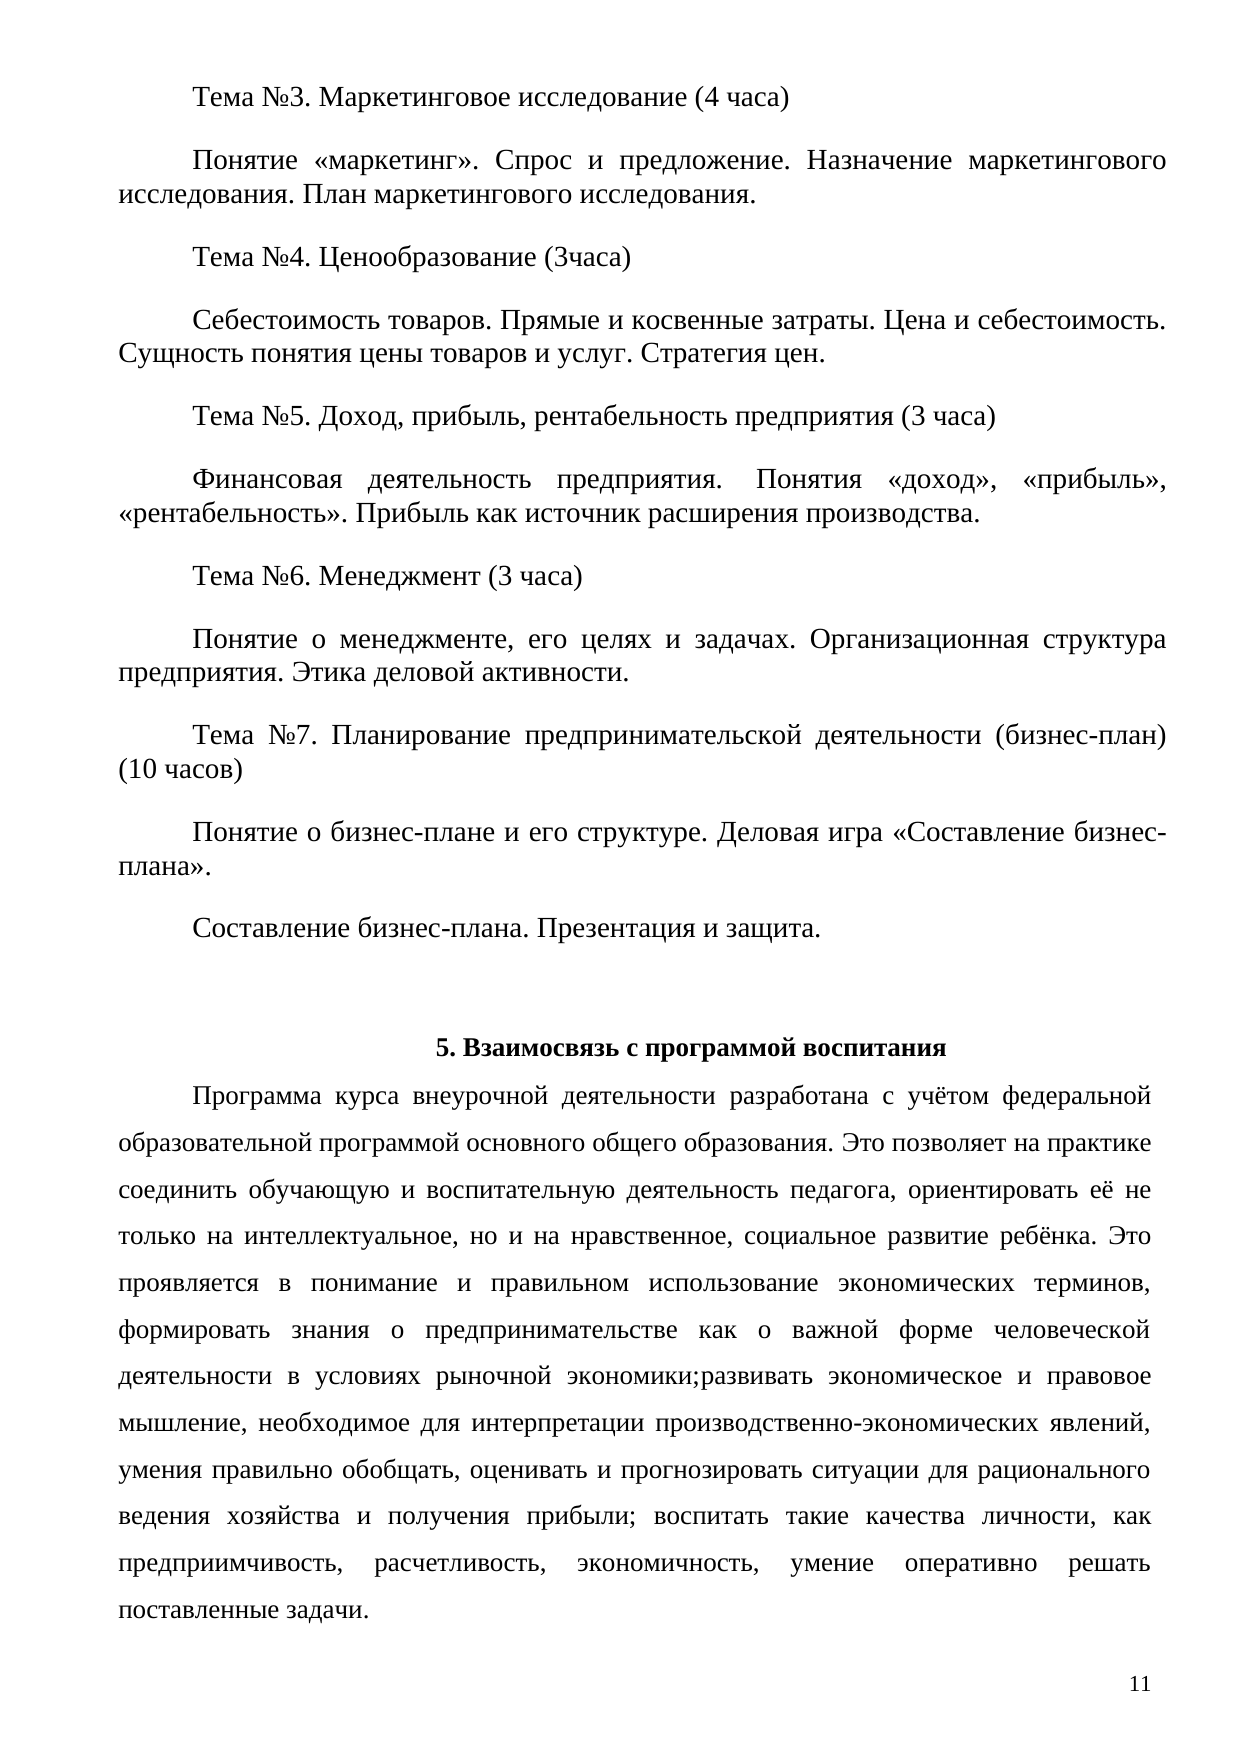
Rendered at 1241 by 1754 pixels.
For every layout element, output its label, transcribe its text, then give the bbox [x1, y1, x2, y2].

text Понятие о менеджменте, его целях и задачах. Организационная структура предприятия. Этика деловой активности. [118, 621, 1167, 688]
text Тема №7. Планирование предпринимательской деятельности (бизнес-план) (10 часов) [118, 717, 1167, 784]
text Программа курса внеурочной деятельности разработана с учётом федеральной образовательной программой основного общего образования. Это позволяет на практике соединить обучающую и воспитательную деятельность педагога, ориентировать её не только на интеллектуальное, но и на нравственное, социальное развитие ребёнка. Это проявляется в понимание и правильном использование экономических терминов, формировать знания о предпринимательстве как о важной форме человеческой деятельности в условиях рыночной экономики;развивать экономическое и правовое мышление, необходимое для интерпретации производственно-экономических явлений, умения правильно обобщать, оценивать и прогнозировать ситуации для рационального ведения хозяйства и получения прибыли; воспитать такие качества личности, как предприимчивость, расчетливость, экономичность, умение оперативно решать поставленные задачи. [118, 1079, 1152, 1624]
text Тема №5. Доход, прибыль, рентабельность предприятия (3 часа) [118, 398, 1167, 432]
text Составление бизнес-плана. Презентация и защита. [118, 911, 1167, 944]
text Понятие о бизнес-плане и его структуре. Деловая игра «Составление бизнес-плана». [118, 814, 1167, 881]
text Тема №3. Маркетинговое исследование (4 часа) [118, 79, 1167, 113]
text Тема №6. Менеджмент (3 часа) [118, 558, 1167, 591]
text Понятие «маркетинг». Спрос и предложение. Назначение маркетингового исследования. План маркетингового исследования. [118, 142, 1167, 209]
text Себестоимость товаров. Прямые и косвенные затраты. Цена и себестоимость. Сущность понятия цены товаров и услуг. Стратегия цен. [118, 302, 1167, 369]
list 5. Взаимосвязь с программой воспитания [215, 1031, 1167, 1063]
text Тема №4. Ценообразование (3часа) [118, 239, 1167, 272]
text Финансовая деятельность предприятия. Понятия «доход», «прибыль», «рентабельность». Прибыль как источник расширения производства. [118, 461, 1167, 528]
